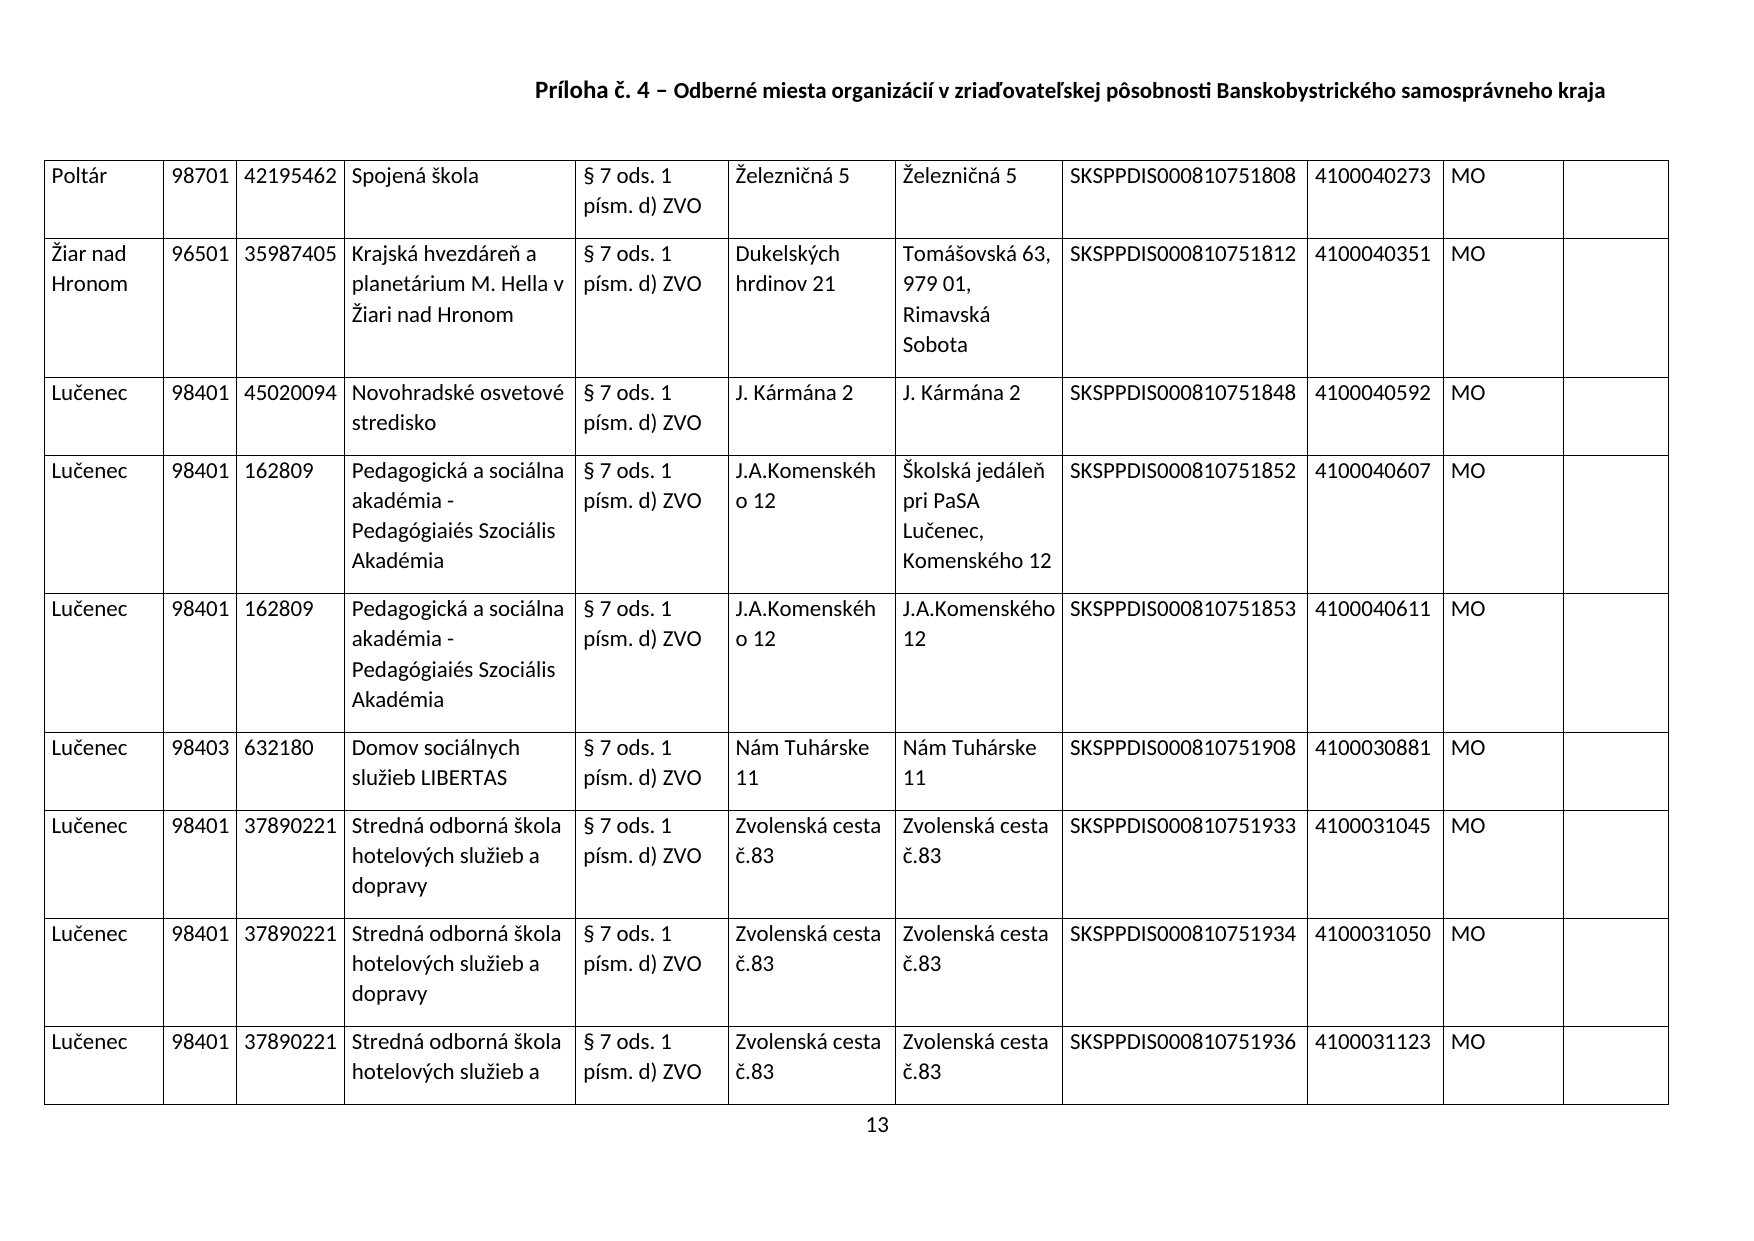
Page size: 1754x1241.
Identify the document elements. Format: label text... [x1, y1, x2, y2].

table_cell [1564, 1027, 1668, 1104]
table_cell 4100031050 [1308, 919, 1443, 1026]
table_cell 4100040607 [1308, 456, 1443, 593]
table_cell Lučenec [45, 1027, 163, 1104]
table_cell Dukelských hrdinov 21 [729, 239, 895, 377]
table_cell 4100031045 [1308, 811, 1443, 918]
table_cell 98401 [164, 456, 236, 593]
table_cell 4100040273 [1308, 161, 1443, 238]
table_cell 4100040351 [1308, 239, 1443, 377]
table_cell 98401 [164, 594, 236, 732]
table_cell Lučenec [45, 733, 163, 810]
table_cell Školská jedáleň pri PaSA Lučenec, Komenského 12 [896, 456, 1062, 593]
table_cell Tomášovská 63, 979 01, Rimavská Sobota [896, 239, 1062, 377]
table_cell § 7 ods. 1 písm. d) ZVO [576, 594, 728, 732]
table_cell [896, 1027, 1062, 1104]
table_cell MO [1444, 161, 1563, 238]
table_cell MO [1444, 239, 1563, 377]
table_cell SKSPPDIS000810751812 [1063, 239, 1307, 377]
table_cell MO [1444, 456, 1563, 593]
table_cell MO [1444, 1027, 1563, 1104]
table_cell § 7 ods. 1 písm. d) ZVO [576, 456, 728, 593]
table_cell SKSPPDIS000810751908 [1063, 733, 1307, 810]
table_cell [1063, 1027, 1307, 1104]
table_cell [1564, 161, 1668, 238]
table_cell [1564, 378, 1668, 455]
table_cell Lučenec [45, 378, 163, 455]
table_cell Železničná 5 [896, 161, 1062, 238]
table_cell SKSPPDIS000810751808 [1063, 161, 1307, 238]
table_cell J.A.Komenského 12 [896, 594, 1062, 732]
table_cell Zvolenská cesta č.83 [896, 811, 1062, 918]
table_cell Krajská hvezdáreň a planetárium M. Hella v Žiari nad Hronom [345, 239, 575, 377]
table_cell 98401 [164, 811, 236, 918]
table_cell Spojená škola [345, 161, 575, 238]
table_cell § 7 ods. 1 písm. d) ZVO [576, 919, 728, 1026]
table_cell Domov sociálnych služieb LIBERTAS [345, 733, 575, 810]
table_cell Stredná odborná škola hotelových služieb a dopravy [345, 811, 575, 918]
table_cell Novohradské osvetové stredisko [345, 378, 575, 455]
table_cell J.A.Komenského 12 [729, 456, 895, 593]
table_cell Zvolenská cesta č.83 [729, 919, 895, 1026]
table_cell Nám Tuhárske 11 [729, 733, 895, 810]
table_cell § 7 ods. 1 písm. d) ZVO [576, 239, 728, 377]
table_cell 37890221 [237, 811, 344, 918]
table_cell 98701 [164, 161, 236, 238]
table_cell 162809 [237, 594, 344, 732]
table_cell [1564, 594, 1668, 732]
table_cell [1564, 456, 1668, 593]
table_cell SKSPPDIS000810751852 [1063, 456, 1307, 593]
table_cell [1564, 239, 1668, 377]
table_cell MO [1444, 733, 1563, 810]
table_cell Pedagogická a sociálna akadémia - Pedagógiaiés Szociális Akadémia [345, 456, 575, 593]
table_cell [345, 1027, 575, 1104]
table_cell Zvolenská cesta č.83 [729, 811, 895, 918]
table_cell [1564, 811, 1668, 918]
table_cell 98401 [164, 378, 236, 455]
table_cell 98401 [164, 919, 236, 1026]
table_cell [1564, 919, 1668, 1026]
table_cell 37890221 [237, 919, 344, 1026]
table_cell [1564, 733, 1668, 810]
table_cell MO [1444, 378, 1563, 455]
table_cell Lučenec [45, 456, 163, 593]
table_cell J.A.Komenského 12 [729, 594, 895, 732]
table_cell 162809 [237, 456, 344, 593]
table_cell SKSPPDIS000810751933 [1063, 811, 1307, 918]
table_cell 35987405 [237, 239, 344, 377]
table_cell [729, 1027, 895, 1104]
table_cell SKSPPDIS000810751934 [1063, 919, 1307, 1026]
table_cell Žiar nad Hronom [45, 239, 163, 377]
table_cell 45020094 [237, 378, 344, 455]
table_cell MO [1444, 919, 1563, 1026]
table_cell § 7 ods. 1 písm. d) ZVO [576, 378, 728, 455]
table_cell J. Kármána 2 [896, 378, 1062, 455]
table_cell MO [1444, 594, 1563, 732]
table_cell 4100040611 [1308, 594, 1443, 732]
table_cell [576, 1027, 728, 1104]
table_cell Stredná odborná škola hotelových služieb a dopravy [345, 919, 575, 1026]
table_cell 98401 [164, 1027, 236, 1104]
table_cell § 7 ods. 1 písm. d) ZVO [576, 733, 728, 810]
table_cell 96501 [164, 239, 236, 377]
table_cell Poltár [45, 161, 163, 238]
table_cell SKSPPDIS000810751848 [1063, 378, 1307, 455]
table_cell Lučenec [45, 594, 163, 732]
table_cell 98403 [164, 733, 236, 810]
table_cell § 7 ods. 1 písm. d) ZVO [576, 811, 728, 918]
table_cell Lučenec [45, 919, 163, 1026]
table_cell Nám Tuhárske 11 [896, 733, 1062, 810]
table_cell 42195462 [237, 161, 344, 238]
table_cell Lučenec [45, 811, 163, 918]
table_cell MO [1444, 811, 1563, 918]
table_cell Pedagogická a sociálna akadémia - Pedagógiaiés Szociális Akadémia [345, 594, 575, 732]
table_cell 4100040592 [1308, 378, 1443, 455]
table_cell SKSPPDIS000810751853 [1063, 594, 1307, 732]
table_cell 37890221 [237, 1027, 344, 1104]
table_cell 632180 [237, 733, 344, 810]
table_cell J. Kármána 2 [729, 378, 895, 455]
table_cell 4100031123 [1308, 1027, 1443, 1104]
table_cell Železničná 5 [729, 161, 895, 238]
table_cell 4100030881 [1308, 733, 1443, 810]
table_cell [576, 161, 728, 238]
table_cell Zvolenská cesta č.83 [896, 919, 1062, 1026]
